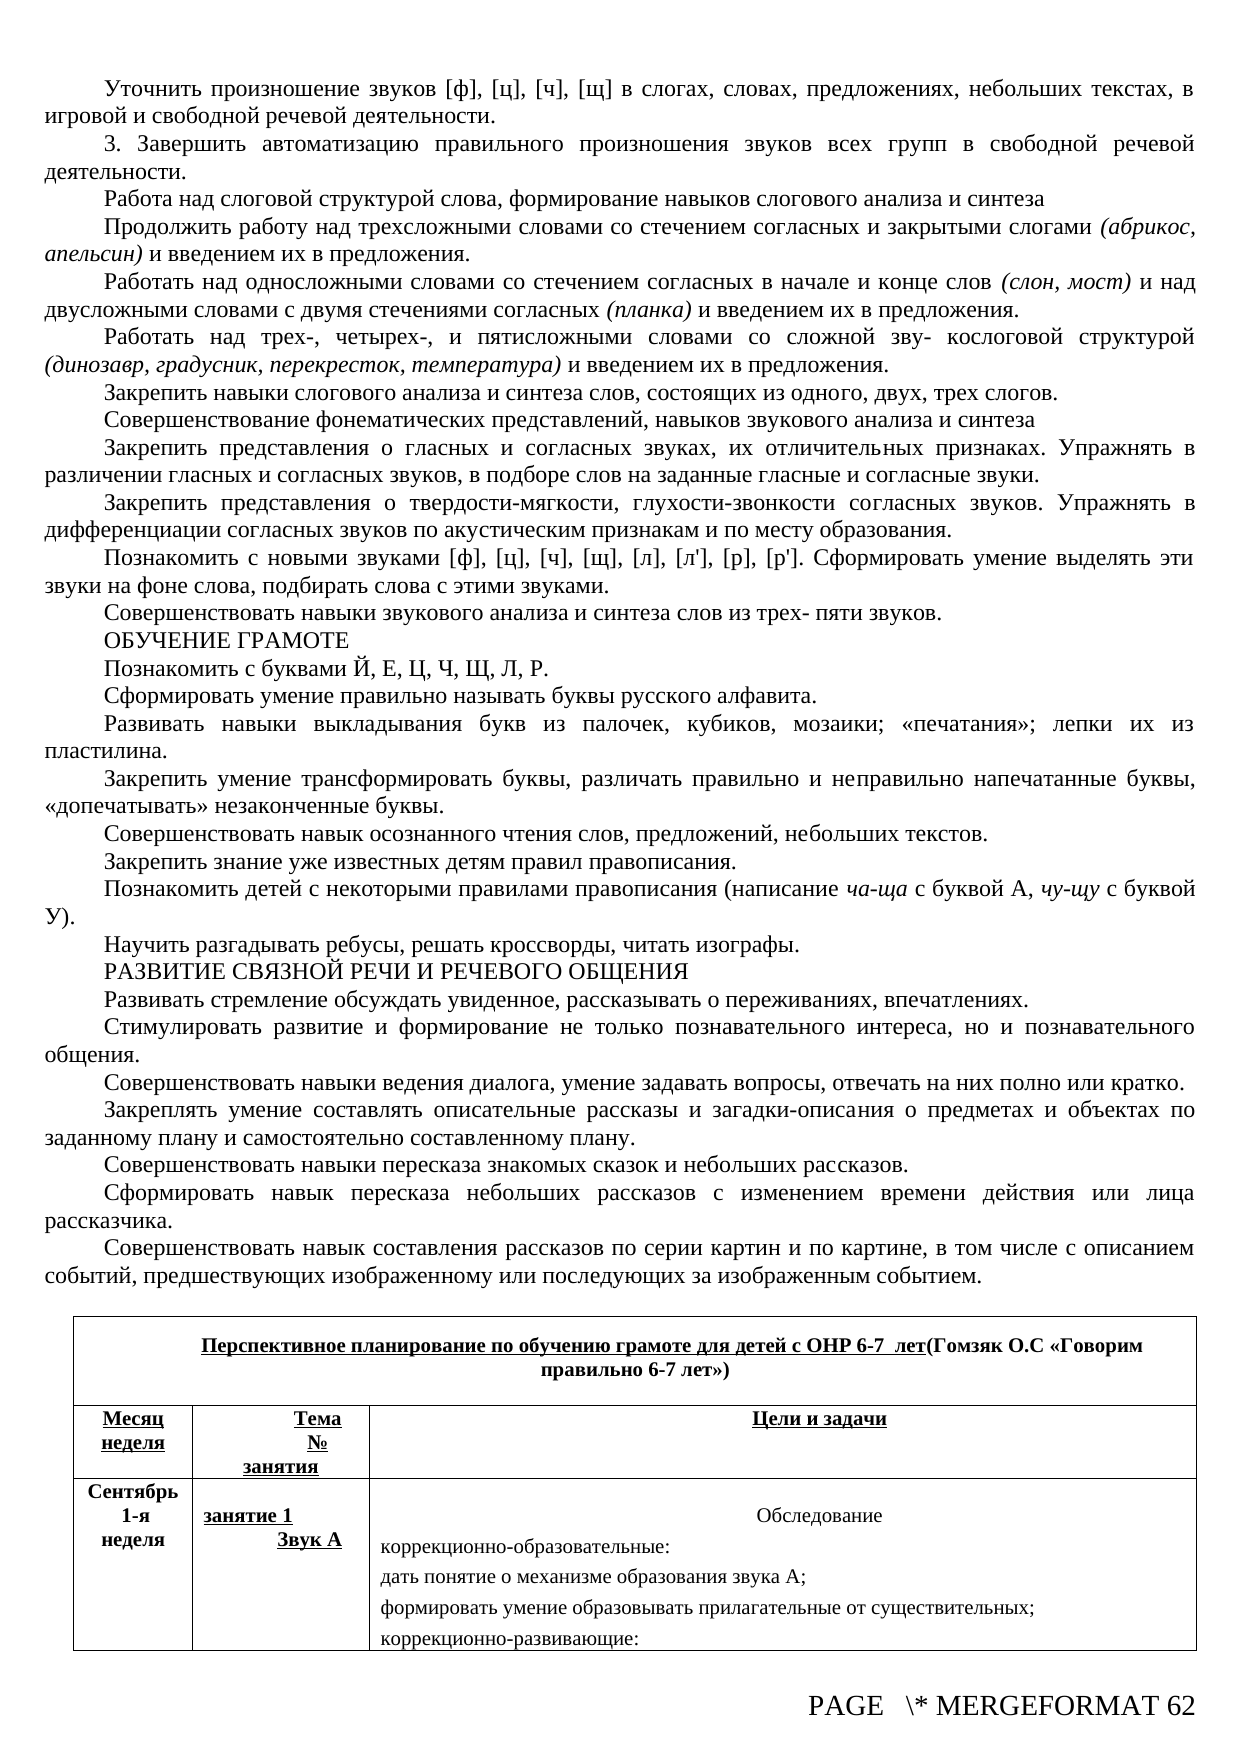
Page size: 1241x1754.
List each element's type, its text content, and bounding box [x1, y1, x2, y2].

text Научить разгадывать ребусы, решать кроссворды, читать изографы. [44, 929, 1196, 957]
table_cell Месяц неделя [74, 1406, 192, 1478]
text Продолжить работу над трехсложными словами со стечением согласных и закрытыми слогами (абрикос, апельсин) и введением их в предложения. [44, 212, 1196, 267]
table_cell Сентябрь 1-я неделя [74, 1479, 192, 1650]
text Совершенствовать навыки ведения диалога, умение задавать вопросы, отвечать на них полно или кратко. [44, 1068, 1196, 1095]
text Развивать стремление обсуждать увиденное, рассказывать о переживаниях, впечатлениях. [44, 985, 1196, 1012]
text Совершенствование фонематических представлений, навыков звукового анализа и синтеза [44, 405, 1196, 433]
text Закрепить навыки слогового анализа и синтеза слов, состоящих из одного, двух, трех слогов. [44, 377, 1196, 405]
text Закрепить умение трансформировать буквы, различать правильно и неправильно напечатанные буквы, «допечатывать» незаконченные буквы. [44, 764, 1196, 819]
table_cell занятие 1 Звук А [193, 1479, 369, 1650]
text Развивать навыки выкладывания букв из палочек, кубиков, мозаики; «печатания»; лепки их из пластилина. [44, 709, 1196, 764]
text Совершенствовать навыки звукового анализа и синтеза слов из трех- пяти звуков. [44, 598, 1196, 626]
text Закрепить знание уже известных детям правил правописания. [44, 847, 1196, 874]
text Работать над трех-, четырех-, и пятисложными словами со сложной зву- кослоговой структурой (динозавр, градусник, перекресток, температура) и введением их в предложения. [44, 322, 1196, 377]
text ОБУЧЕНИЕ ГРАМОТЕ [44, 626, 1196, 653]
text Совершенствовать навыки пересказа знакомых сказок и небольших рассказов. [44, 1150, 1196, 1178]
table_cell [370, 1479, 1196, 1650]
text Работать над односложными словами со стечением согласных в начале и конце слов (слон, мост) и над двусложными словами с двумя стечениями согласных (планка) и введением их в предложения. [44, 267, 1196, 322]
text Познакомить с новыми звуками [ф], [ц], [ч], [щ], [л], [л'], [р], [р']. Сформировать умение выделять эти звуки на фоне слова, подбирать слова с этими звуками. [44, 543, 1196, 598]
table_cell Тема № занятия [193, 1406, 369, 1478]
text Сформировать навык пересказа небольших рассказов с изменением времени действия или лица рассказчика. [44, 1178, 1196, 1233]
text Стимулировать развитие и формирование не только познавательного интереса, но и познавательного общения. [44, 1012, 1196, 1068]
text Познакомить детей с некоторыми правилами правописания (написание ча-ща с буквой А, чу-щу с буквой У). [44, 874, 1196, 929]
table_header Перспективное планирование по обучению грамоте для детей с ОНР 6-7 лет(Гомзяк О.С «Говорим правильно 6-7 лет») [74, 1317, 1196, 1405]
text Закрепить представления о гласных и согласных звуках, их отличительных признаках. Упражнять в различении гласных и согласных звуков, в подборе слов на заданные гласные и согласные звуки. [44, 433, 1196, 488]
text 3. Завершить автоматизацию правильного произношения звуков всех групп в свободной речевой деятельности. [44, 129, 1196, 184]
text Работа над слоговой структурой слова, формирование навыков слогового анализа и синтеза [44, 184, 1196, 212]
table_cell Цели и задачи [370, 1406, 1196, 1478]
text Сформировать умение правильно называть буквы русского алфавита. [44, 681, 1196, 709]
text Совершенствовать навык составления рассказов по серии картин и по картине, в том числе с описанием событий, предшествующих изображенному или последующих за изображенным событием. [44, 1233, 1196, 1288]
text РАЗВИТИЕ СВЯЗНОЙ РЕЧИ И РЕЧЕВОГО ОБЩЕНИЯ [44, 957, 1196, 985]
text Уточнить произношение звуков [ф], [ц], [ч], [щ] в слогах, словах, предложениях, небольших текстах, в игровой и свободной речевой деятельности. [44, 74, 1196, 129]
text Совершенствовать навык осознанного чтения слов, предложений, небольших текстов. [44, 819, 1196, 847]
text Познакомить с буквами Й, Е, Ц, Ч, Щ, Л, Р. [44, 653, 1196, 681]
text Закрепить представления о твердости-мягкости, глухости-звонкости согласных звуков. Упражнять в дифференциации согласных звуков по акустическим признакам и по месту образования. [44, 488, 1196, 543]
text Закреплять умение составлять описательные рассказы и загадки-описания о предметах и объектах по заданному плану и самостоятельно составленному плану. [44, 1095, 1196, 1150]
